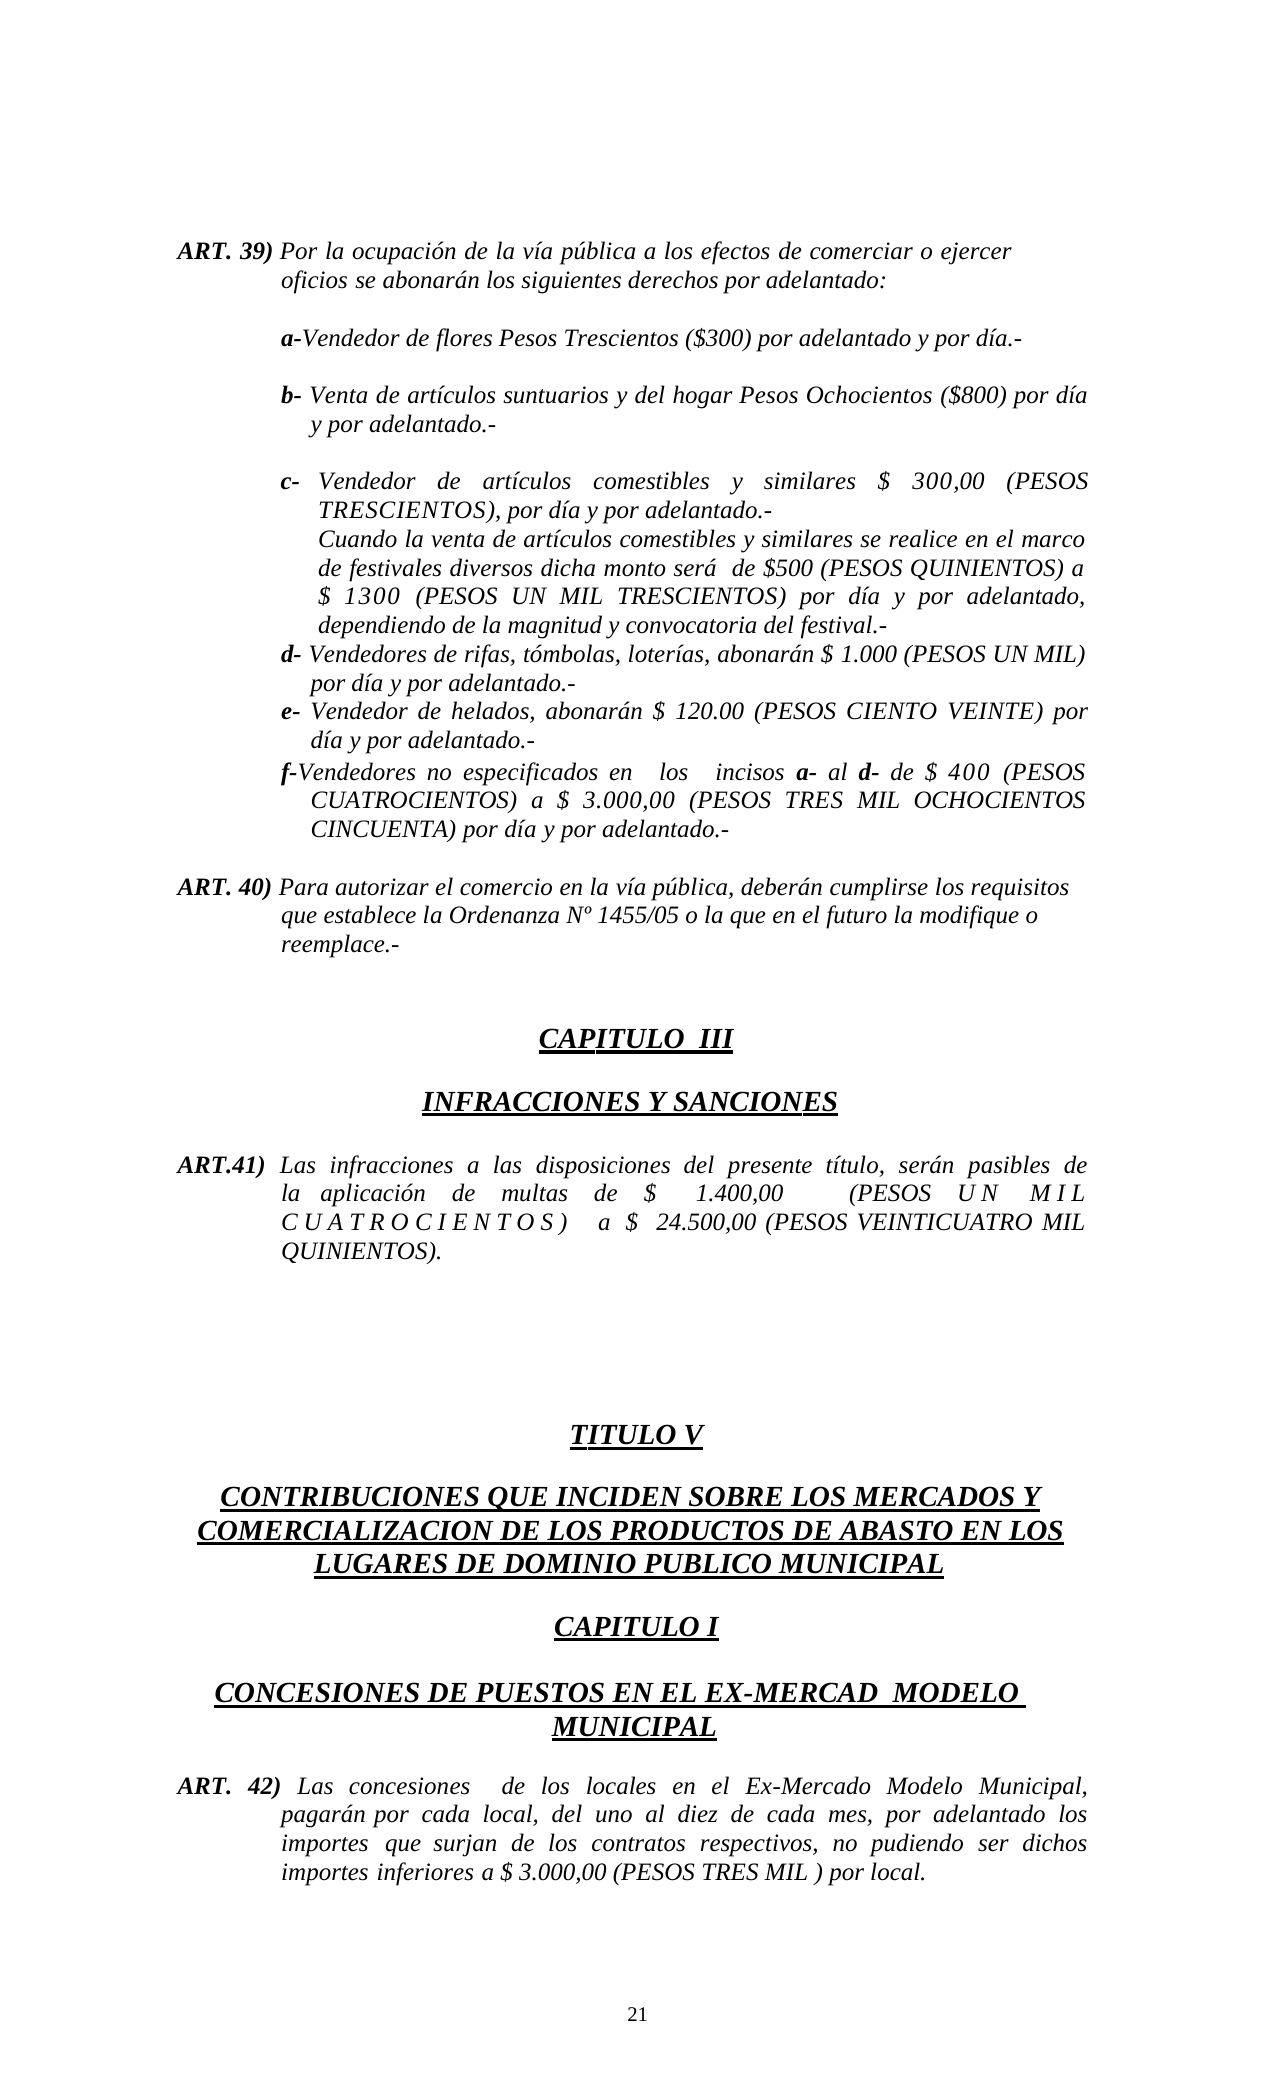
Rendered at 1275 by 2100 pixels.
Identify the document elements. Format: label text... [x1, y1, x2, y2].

text ART. 39) Por la ocupación de la vía pública a los efectos de comerciar o ejercer oficios se abonarán los siguientes derechos por adelantado: [177, 236, 1087, 294]
text a-Vendedor de flores Pesos Trescientos ($300) por adelantado y por día.- [281, 323, 1088, 351]
text CONCESIONES DE PUESTOS EN EL EX-MERCAD MODELO MUNICIPAL [214, 1676, 1051, 1743]
text e- Vendedor de helados, abonarán $ 120.00 (PESOS CIENTO VEINTE) por día y por adelantado.- [281, 696, 1088, 754]
text b- Venta de artículos suntuarios y del hogar Pesos Ochocientos ($800) por día y por adelantado.- [281, 380, 1088, 438]
text d- Vendedores de rifas, tómbolas, loterías, abonarán $ 1.000 (PESOS UN MIL) por día y por adelantado.- [281, 639, 1088, 696]
text TITULO V [562, 1417, 713, 1450]
list Cuando la venta de artículos comestibles y similares se realice en el marco de festivales diversos dicha monto será de $500 (PESOS QUINIENTOS) a $ 1300 (PESOS UN MIL TRESCIENTOS) por día y por adelantado, dependiendo de la magnitud y convocatoria del festival.- [318, 524, 1088, 639]
text ART. 40) Para autorizar el comercio en la vía pública, deberán cumplirse los requisitos que establece la Ordenanza Nº 1455/05 o la que en el futuro la modifique o reemplace.- [177, 872, 1087, 958]
text INFRACCIONES Y SANCIONES [422, 1083, 1096, 1116]
text f-Vendedores no especificados en los incisos a- al d- de $ 400 (PESOS CUATROCIENTOS) a $ 3.000,00 (PESOS TRES MIL OCHOCIENTOS CINCUENTA) por día y por adelantado.- [281, 757, 1088, 843]
text ART.41) Las infracciones a las disposiciones del presente título, serán pasibles de la aplicación de multas de $ 1.400,00 (PESOS UN MIL CUATROCIENTOS) a $ 24.500,00 (PESOS VEINTICUATRO MIL QUINIENTOS). [177, 1150, 1088, 1265]
text CAPITULO I [547, 1609, 728, 1642]
text CONTRIBUCIONES QUE INCIDEN SOBRE LOS MERCADOS Y COMERCIALIZACION DE LOS PRODUCTOS DE ABASTO EN LOS LUGARES DE DOMINIO PUBLICO MUNICIPAL [182, 1479, 1078, 1580]
text CAPITULO III [532, 1021, 743, 1054]
text ART. 42) Las concesiones de los locales en el Ex-Mercado Modelo Municipal, pagarán por cada local, del uno al diez de cada mes, por adelantado los importes que surjan de los contratos respectivos, no pudiendo ser dichos importes inferiores a $ 3.000,00 (PESOS TRES MIL ) por local. [177, 1771, 1088, 1886]
list Vendedor de artículos comestibles y similares $ 300,00 (PESOS TRESCIENTOS), por día y por adelantado.- [280, 466, 1088, 524]
